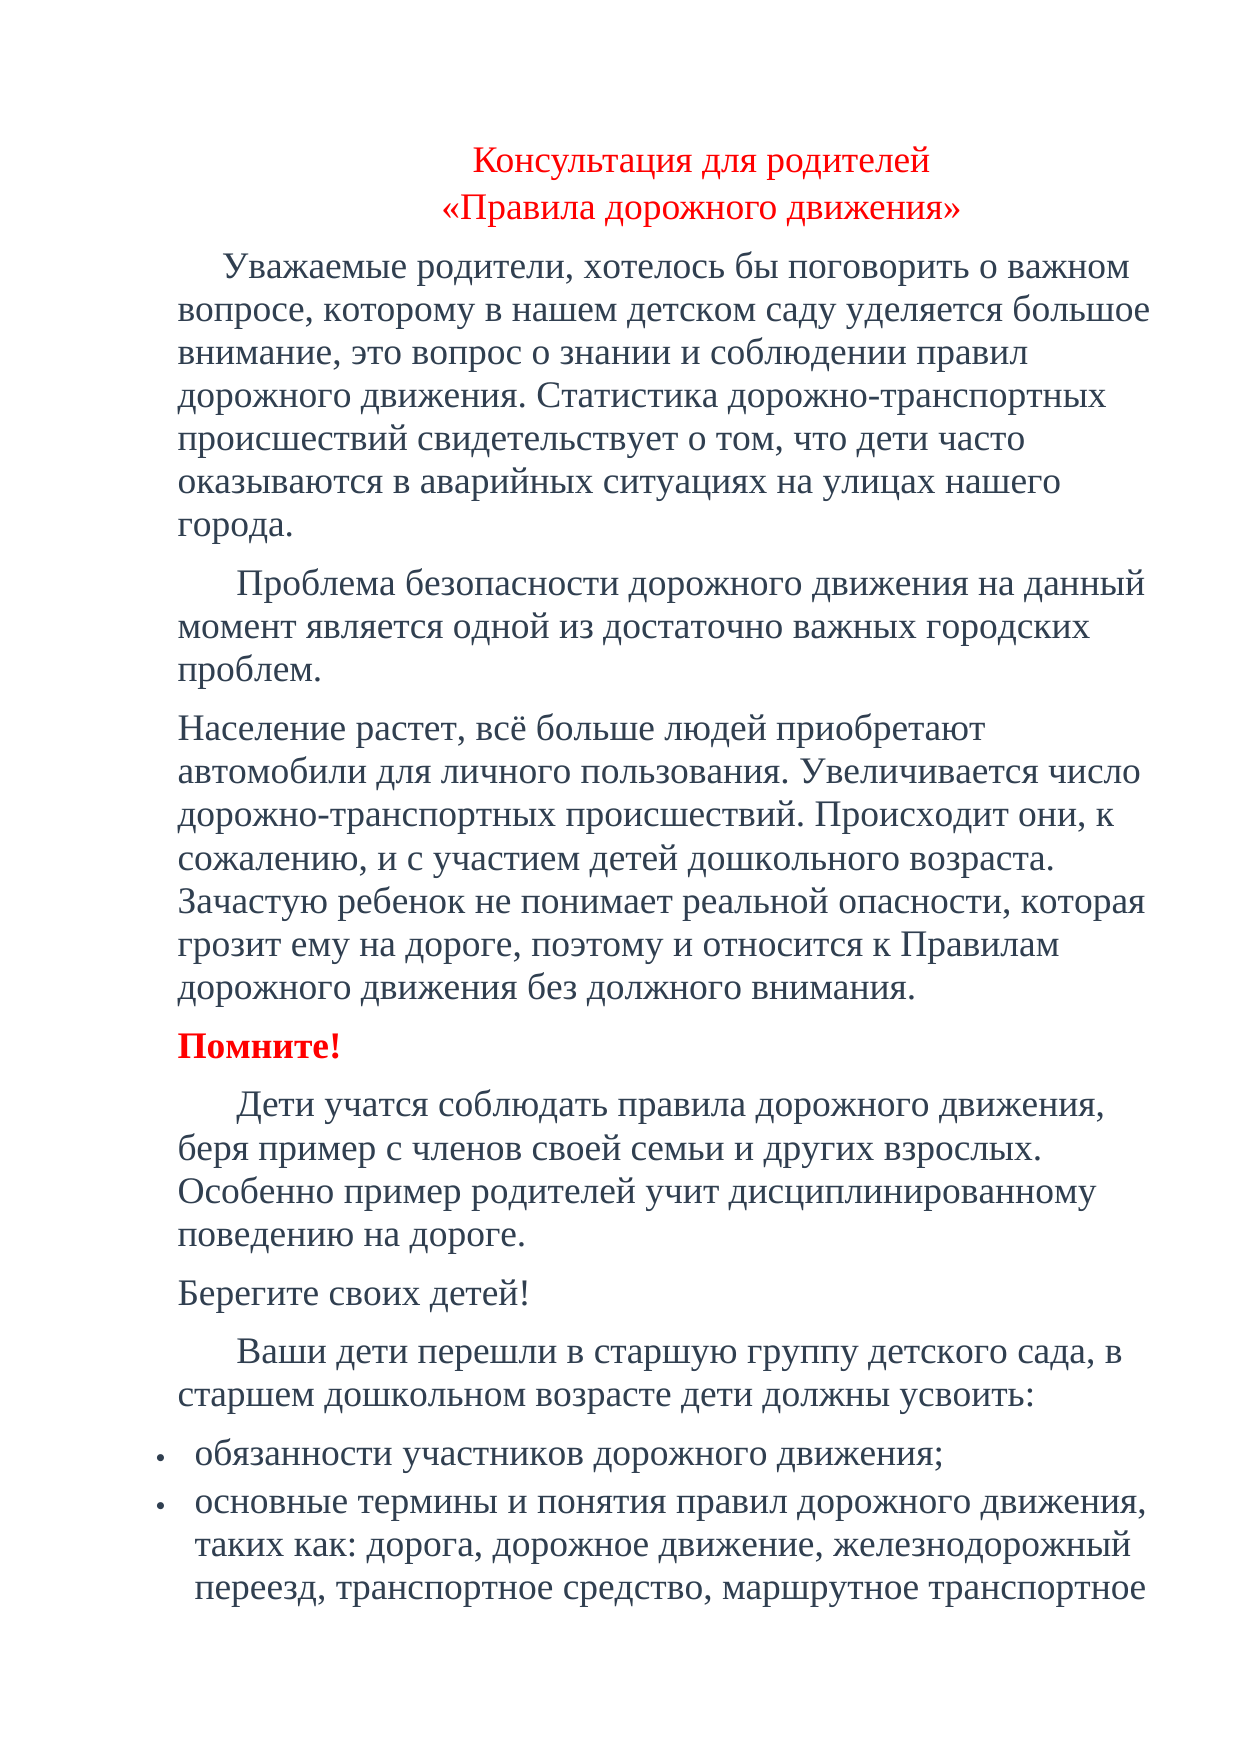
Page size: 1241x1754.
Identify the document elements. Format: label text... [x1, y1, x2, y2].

text Население растет, всё больше людей приобретают автомобили для личного пользования. Увеличивается число дорожно-транспортных происшествий. Происходит они, к сожалению, и с участием детей дошкольного возраста. Зачастую ребенок не понимает реальной опасности, которая грозит ему на дороге, поэтому и относится к Правилам дорожного движения без должного внимания. [177, 706, 1152, 1007]
text Берегите своих детей! [177, 1270, 1152, 1313]
text Проблема безопасности дорожного движения на данный момент является одной из достаточно важных городских проблем. [177, 561, 1152, 690]
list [157, 1478, 1152, 1608]
list обязанности участников дорожного движения; [157, 1431, 1152, 1474]
text Уважаемые родители, хотелось бы поговорить о важном вопросе, которому в нашем детском саду уделяется большое внимание, это вопрос о знании и соблюдении правил дорожного движения. Статистика дорожно-транспортных происшествий свидетельствует о том, что дети часто оказываются в аварийных ситуациях на улицах нашего города. [177, 243, 1152, 545]
text Консультация для родителей «Правила дорожного движения» [251, 134, 1152, 227]
text Ваши дети перешли в старшую группу детского сада, в старшем дошкольном возрасте дети должны усвоить: [177, 1329, 1152, 1415]
text Помните! [177, 1023, 1152, 1066]
text Дети учатся соблюдать правила дорожного движения, беря пример с членов своей семьи и других взрослых. Особенно пример родителей учит дисциплинированному поведению на дороге. [177, 1082, 1152, 1254]
